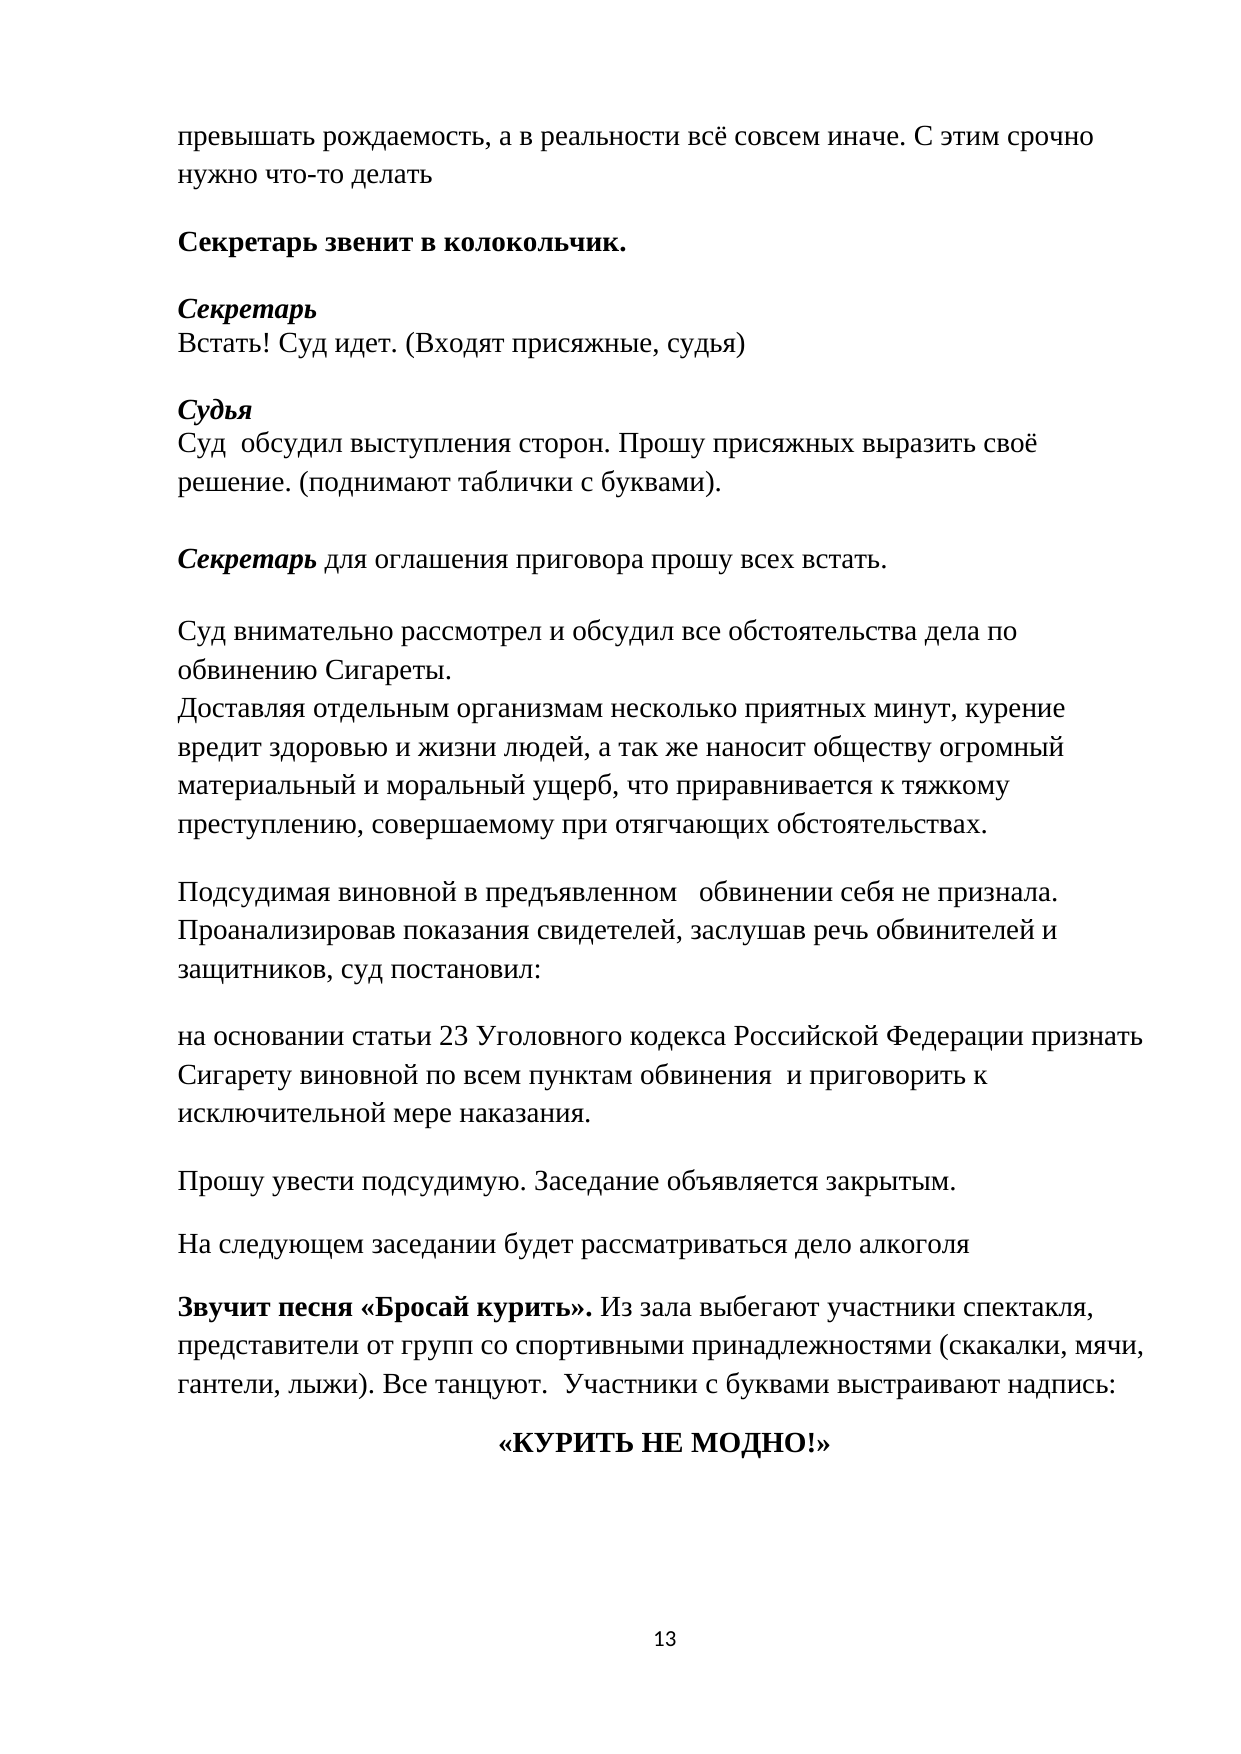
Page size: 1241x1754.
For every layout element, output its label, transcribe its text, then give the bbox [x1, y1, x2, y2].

text Судья [177, 392, 1152, 426]
text Подсудимая виновной в предъявленном обвинении себя не признала. Проанализировав показания свидетелей, заслушав речь обвинителей и защитников, суд постановил: [177, 874, 1152, 984]
text Прошу увести подсудимую. Заседание объявляется закрытым. [177, 1163, 1152, 1197]
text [177, 118, 1152, 190]
text «КУРИТЬ НЕ МОДНО!» [177, 1425, 1152, 1459]
text Доставляя отдельным организмам несколько приятных минут, курение вредит здоровью и жизни людей, а так же наносит обществу огромный материальный и моральный ущерб, что приравнивается к тяжкому преступлению, совершаемому при отягчающих обстоятельствах. [177, 690, 1152, 839]
text Встать! Суд идет. (Входят присяжные, судья) [177, 325, 1152, 358]
text Секретарь [177, 291, 1152, 325]
text Секретарь для оглашения приговора прошу всех встать. [177, 541, 1152, 575]
text Суд обсудил выступления сторон. Прошу присяжных выразить своё решение. (поднимают таблички с буквами). [177, 426, 1152, 498]
text Звучит песня «Бросай курить». Из зала выбегают участники спектакля, представители от групп со спортивными принадлежностями (скакалки, мячи, гантели, лыжи). Все танцуют. Участники с буквами выстраивают надпись: [177, 1289, 1152, 1399]
text На следующем заседании будет рассматриваться дело алкоголя [177, 1226, 1152, 1259]
text на основании статьи 23 Уголовного кодекса Российской Федерации признать Сигарету виновной по всем пунктам обвинения и приговорить к исключительной мере наказания. [177, 1018, 1152, 1129]
text Секретарь звенит в колокольчик. [177, 224, 1152, 258]
text Суд внимательно рассмотрел и обсудил все обстоятельства дела по обвинению Сигареты. [177, 613, 1152, 685]
